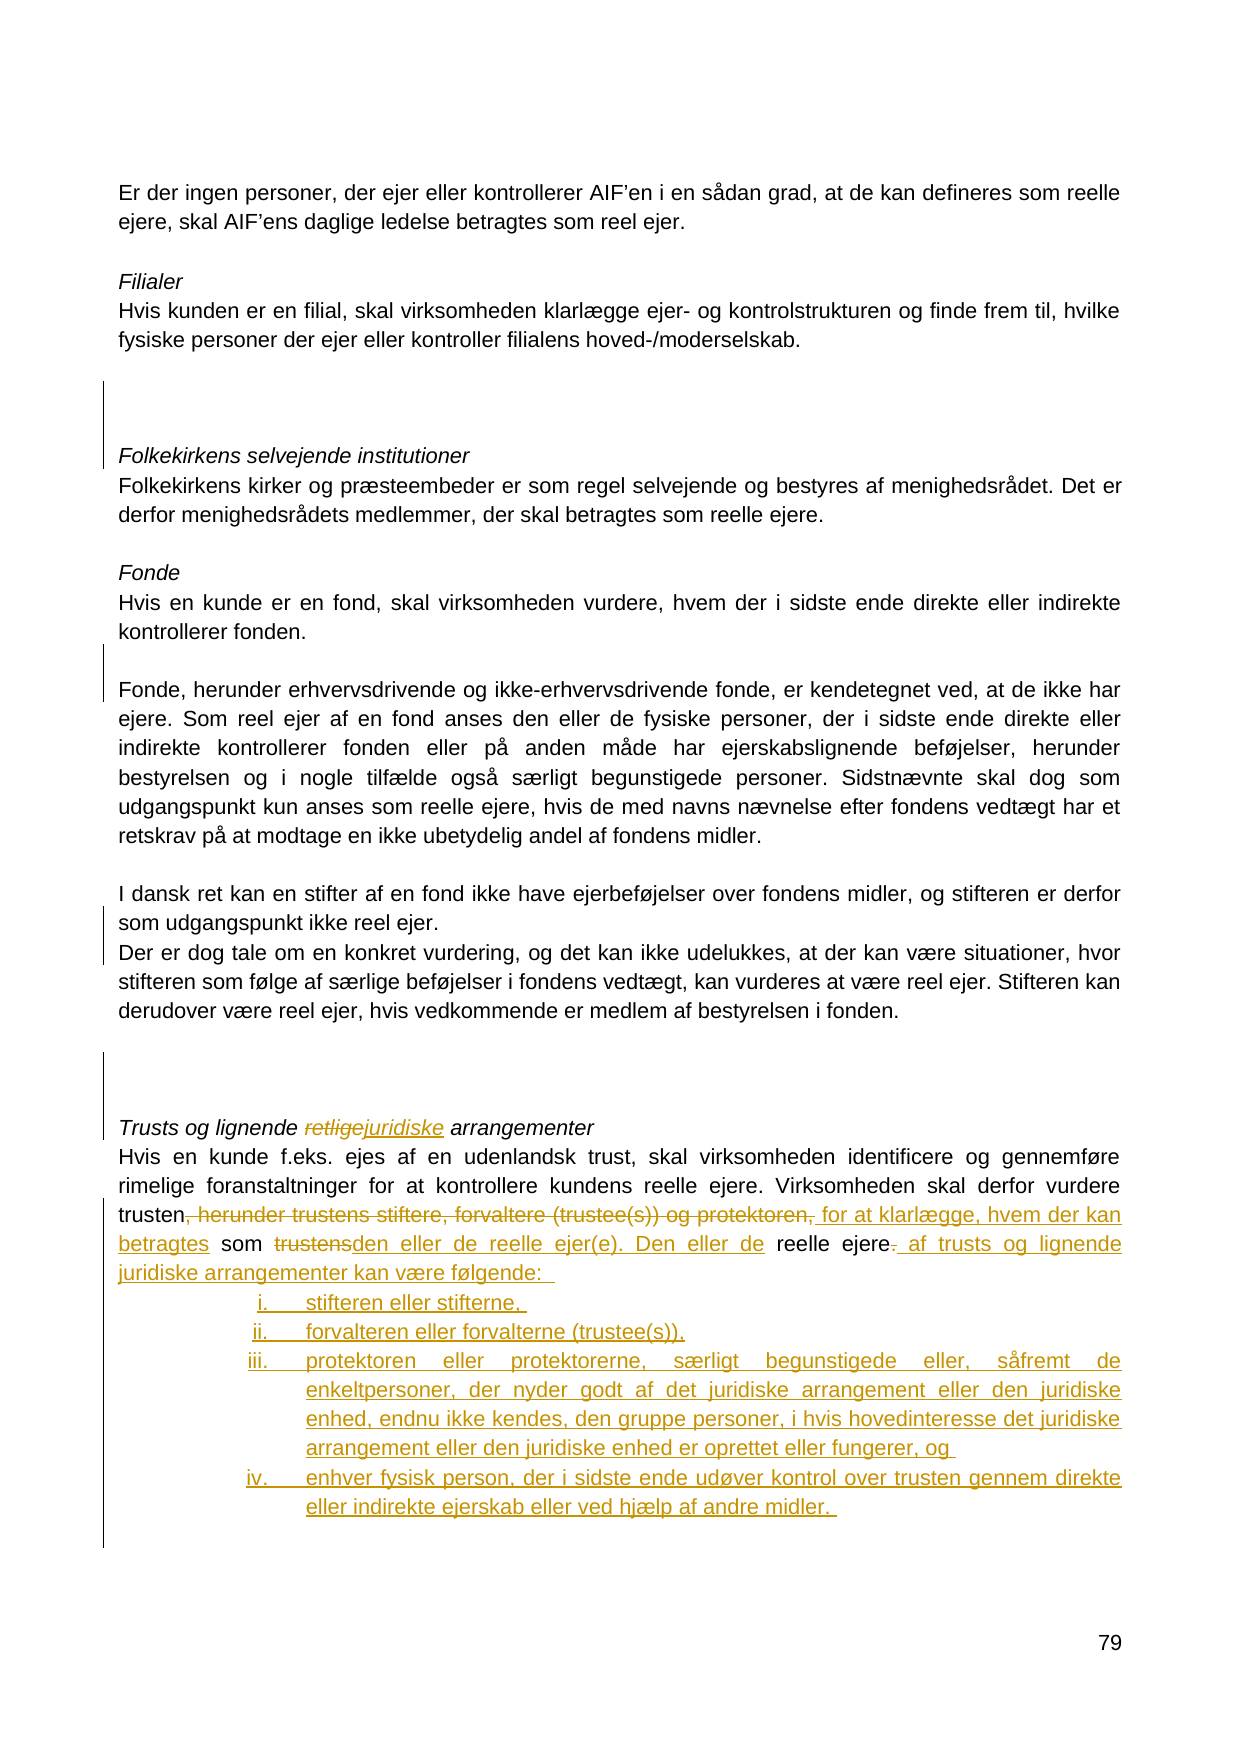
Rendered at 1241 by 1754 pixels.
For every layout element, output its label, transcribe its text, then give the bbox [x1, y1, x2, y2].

text Er der ingen personer, der ejer eller kontrollerer AIF’en i en sådan grad, at de kan defineres som reelle ejere, skal AIF’ens daglige ledelse betragtes som reel ejer. [118, 177, 1122, 236]
text Hvis en kunde f.eks. ejes af en udenlandsk trust, skal virksomheden identificere og gennemføre rimelige foranstaltninger for at kontrollere kundens reelle ejere. Virksomheden skal derfor vurdere trusten som reelle ejere [118, 1140, 1122, 1286]
text Folkekirkens selvejende institutioner [118, 440, 1122, 469]
text Hvis en kunde er en fond, skal virksomheden vurdere, hvem der i sidste ende direkte eller indirekte kontrollerer fonden. [118, 586, 1122, 644]
text I dansk ret kan en stifter af en fond ikke have ejerbeføjelser over fondens midler, og stifteren er derfor som udgangspunkt ikke reel ejer. [118, 877, 1122, 936]
text Trusts og lignende arrangementer [118, 1111, 1122, 1140]
text Fonde, herunder erhvervsdrivende og ikke-erhvervsdrivende fonde, er kendetegnet ved, at de ikke har ejere. Som reel ejer af en fond anses den eller de fysiske personer, der i sidste ende direkte eller indirekte kontrollerer fonden eller på anden måde har ejerskabslignende beføjelser, herunder bestyrelsen og i nogle tilfælde også særligt begunstigede personer. Sidstnævnte skal dog som udgangspunkt kun anses som reelle ejere, hvis de med navns nævnelse efter fondens vedtægt har et retskrav på at modtage en ikke ubetydelig andel af fondens midler. [118, 673, 1122, 848]
text Der er dog tale om en konkret vurdering, og det kan ikke udelukkes, at der kan være situationer, hvor stifteren som følge af særlige beføjelser i fondens vedtægt, kan vurderes at være reel ejer. Stifteren kan derudover være reel ejer, hvis vedkommende er medlem af bestyrelsen i fonden. [118, 936, 1122, 1023]
text Fonde [118, 556, 1122, 586]
text Hvis kunden er en filial, skal virksomheden klarlægge ejer- og kontrolstrukturen og finde frem til, hvilke fysiske personer der ejer eller kontroller filialens hoved-/moderselskab. [118, 294, 1122, 352]
text Filialer [118, 265, 1122, 294]
text Folkekirkens kirker og præsteembeder er som regel selvejende og bestyres af menighedsrådet. Det er derfor menighedsrådets medlemmer, der skal betragtes som reelle ejere. [118, 469, 1122, 527]
